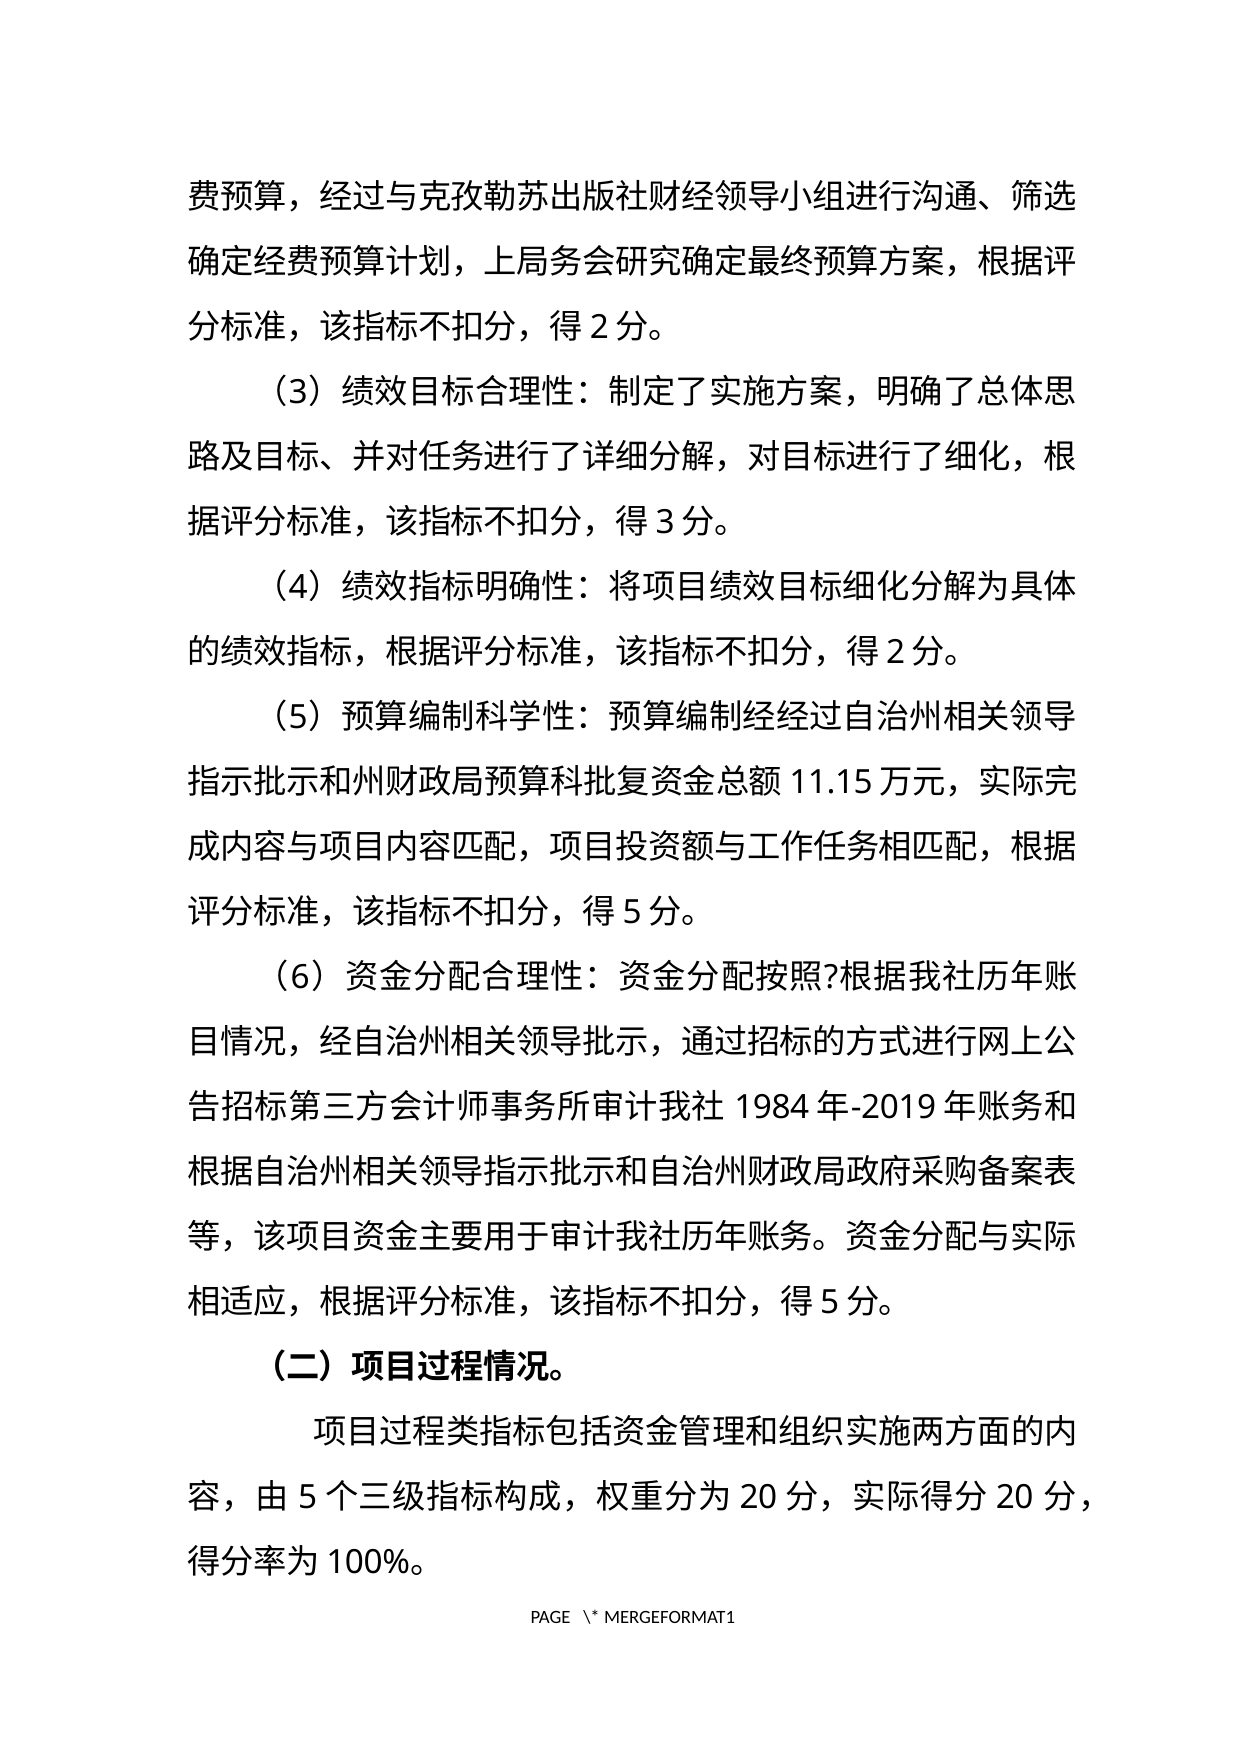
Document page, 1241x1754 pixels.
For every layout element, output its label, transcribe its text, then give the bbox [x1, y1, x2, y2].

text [187, 162, 1078, 1332]
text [187, 1397, 1078, 1592]
text （二）项目过程情况。 [187, 1332, 1078, 1397]
